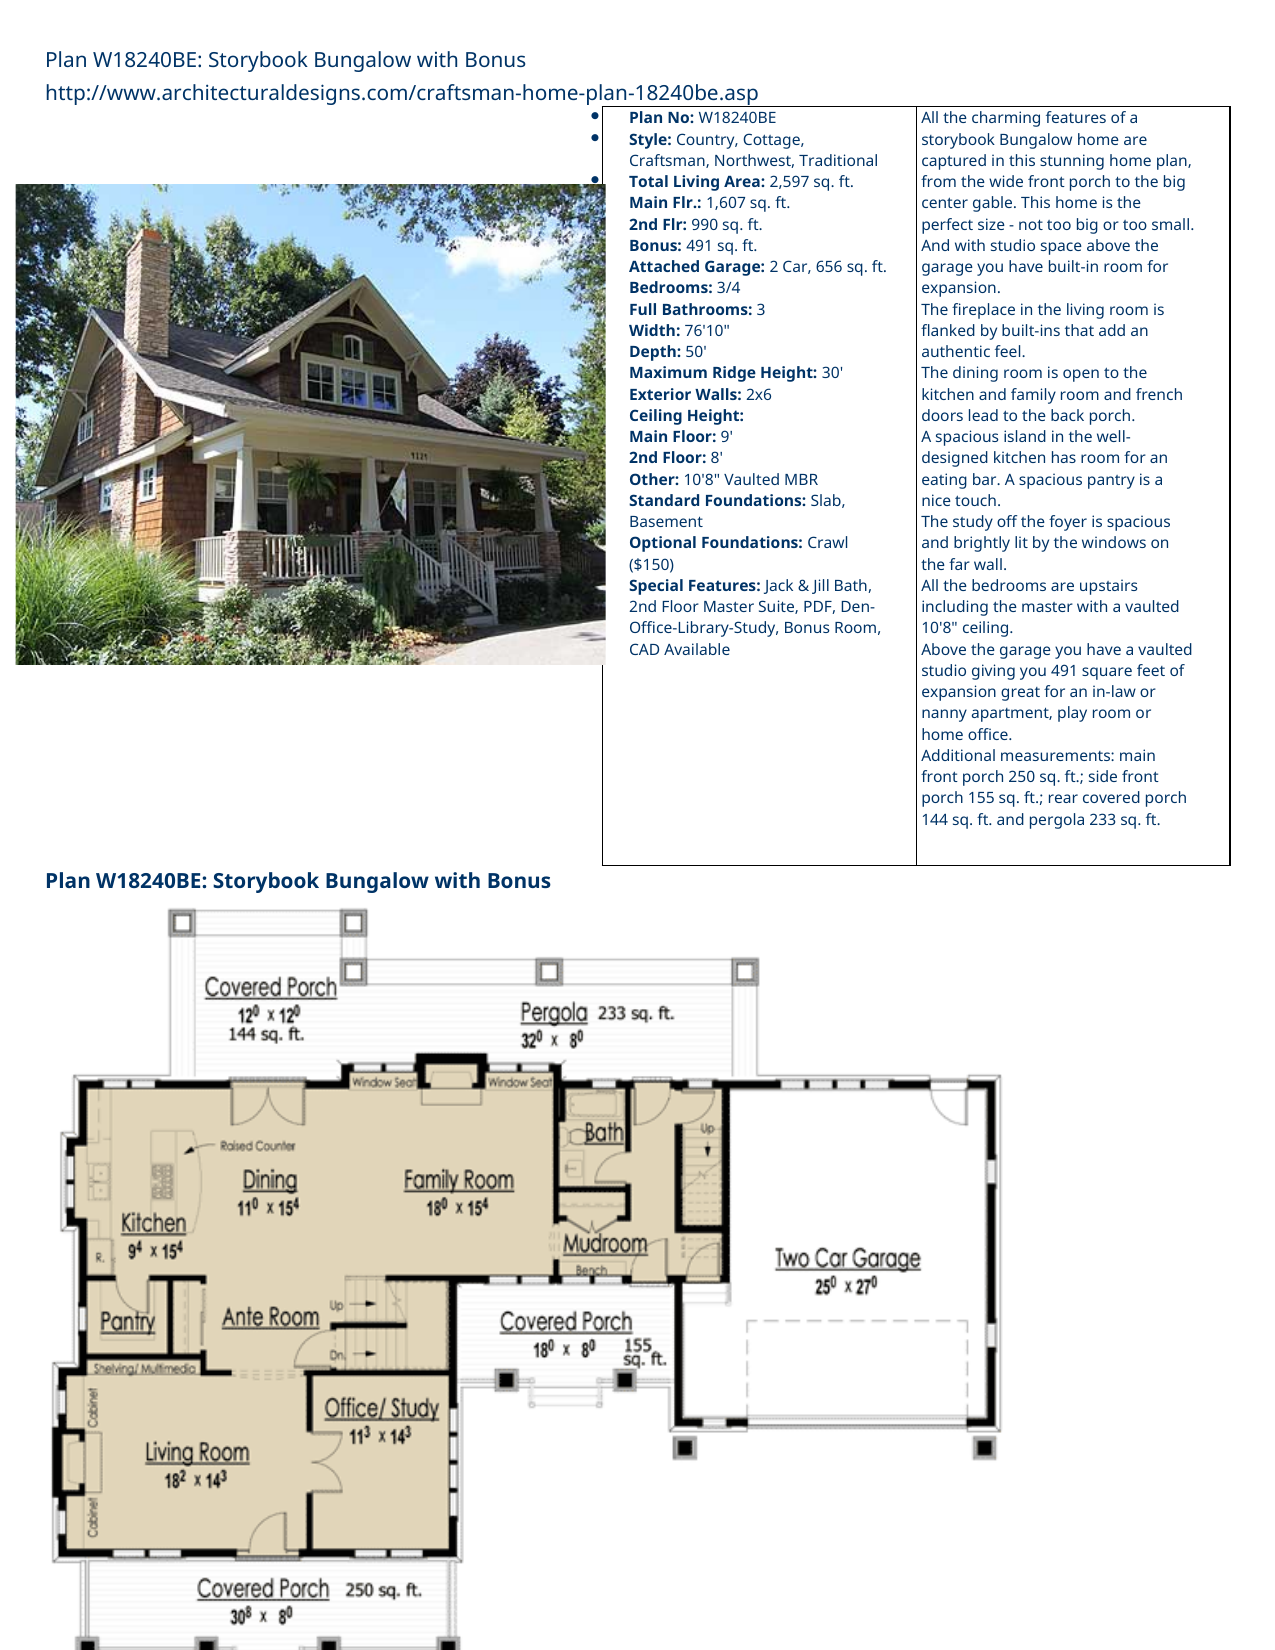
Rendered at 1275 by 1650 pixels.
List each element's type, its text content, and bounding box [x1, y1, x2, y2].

picture [36, 897, 1016, 1650]
text Plan W18240BE: Storybook Bungalow with Bonus [45, 45, 1230, 73]
text Plan W18240BE: Storybook Bungalow with Bonus [45, 866, 1230, 895]
table_header Plan No: W18240BE Style: Country, Cottage, Craftsman, Northwest, Traditional Total Living Area: 2,597 sq. ft. Main Flr.: 1,607 sq. ft. 2nd Flr: 990 sq. ft. Bonus: 491 sq. ft. Attached Garage: 2 Car, 656 sq. ft. Bedrooms: 3/4 Full Bathrooms: 3 Width: 76'10" Depth: 50' Maximum Ridge Height: 30' Exterior Walls: 2x6 Ceiling Height: Main Floor: 9' 2nd Floor: 8' Other: 10'8" Vaulted MBR Standard Foundations: Slab, Basement Optional Foundations: Crawl ($150) Special Features: Jack & Jill Bath, 2nd Floor Master Suite, PDF, Den-Office-Library-Study, Bonus Room, CAD Available [603, 107, 916, 865]
text http://www.architecturaldesigns.com/craftsman-home-plan-18240be.asp [45, 78, 1230, 106]
table_header All the charming features of a storybook Bungalow home are captured in this stunning home plan, from the wide front porch to the big center gable. This home is the perfect size - not too big or too small. And with studio space above the garage you have built-in room for expansion. The fireplace in the living room is flanked by built-ins that add an authentic feel. The dining room is open to the kitchen and family room and french doors lead to the back porch. A spacious island in the well-designed kitchen has room for an eating bar. A spacious pantry is a nice touch. The study off the foyer is spacious and brightly lit by the windows on the far wall. All the bedrooms are upstairs including the master with a vaulted 10'8" ceiling. Above the garage you have a vaulted studio giving you 491 square feet of expansion great for an in-law or nanny apartment, play room or home office. Additional measurements: main front porch 250 sq. ft.; side front porch 155 sq. ft.; rear covered porch 144 sq. ft. and pergola 233 sq. ft. [917, 107, 1229, 865]
picture [15, 184, 606, 665]
